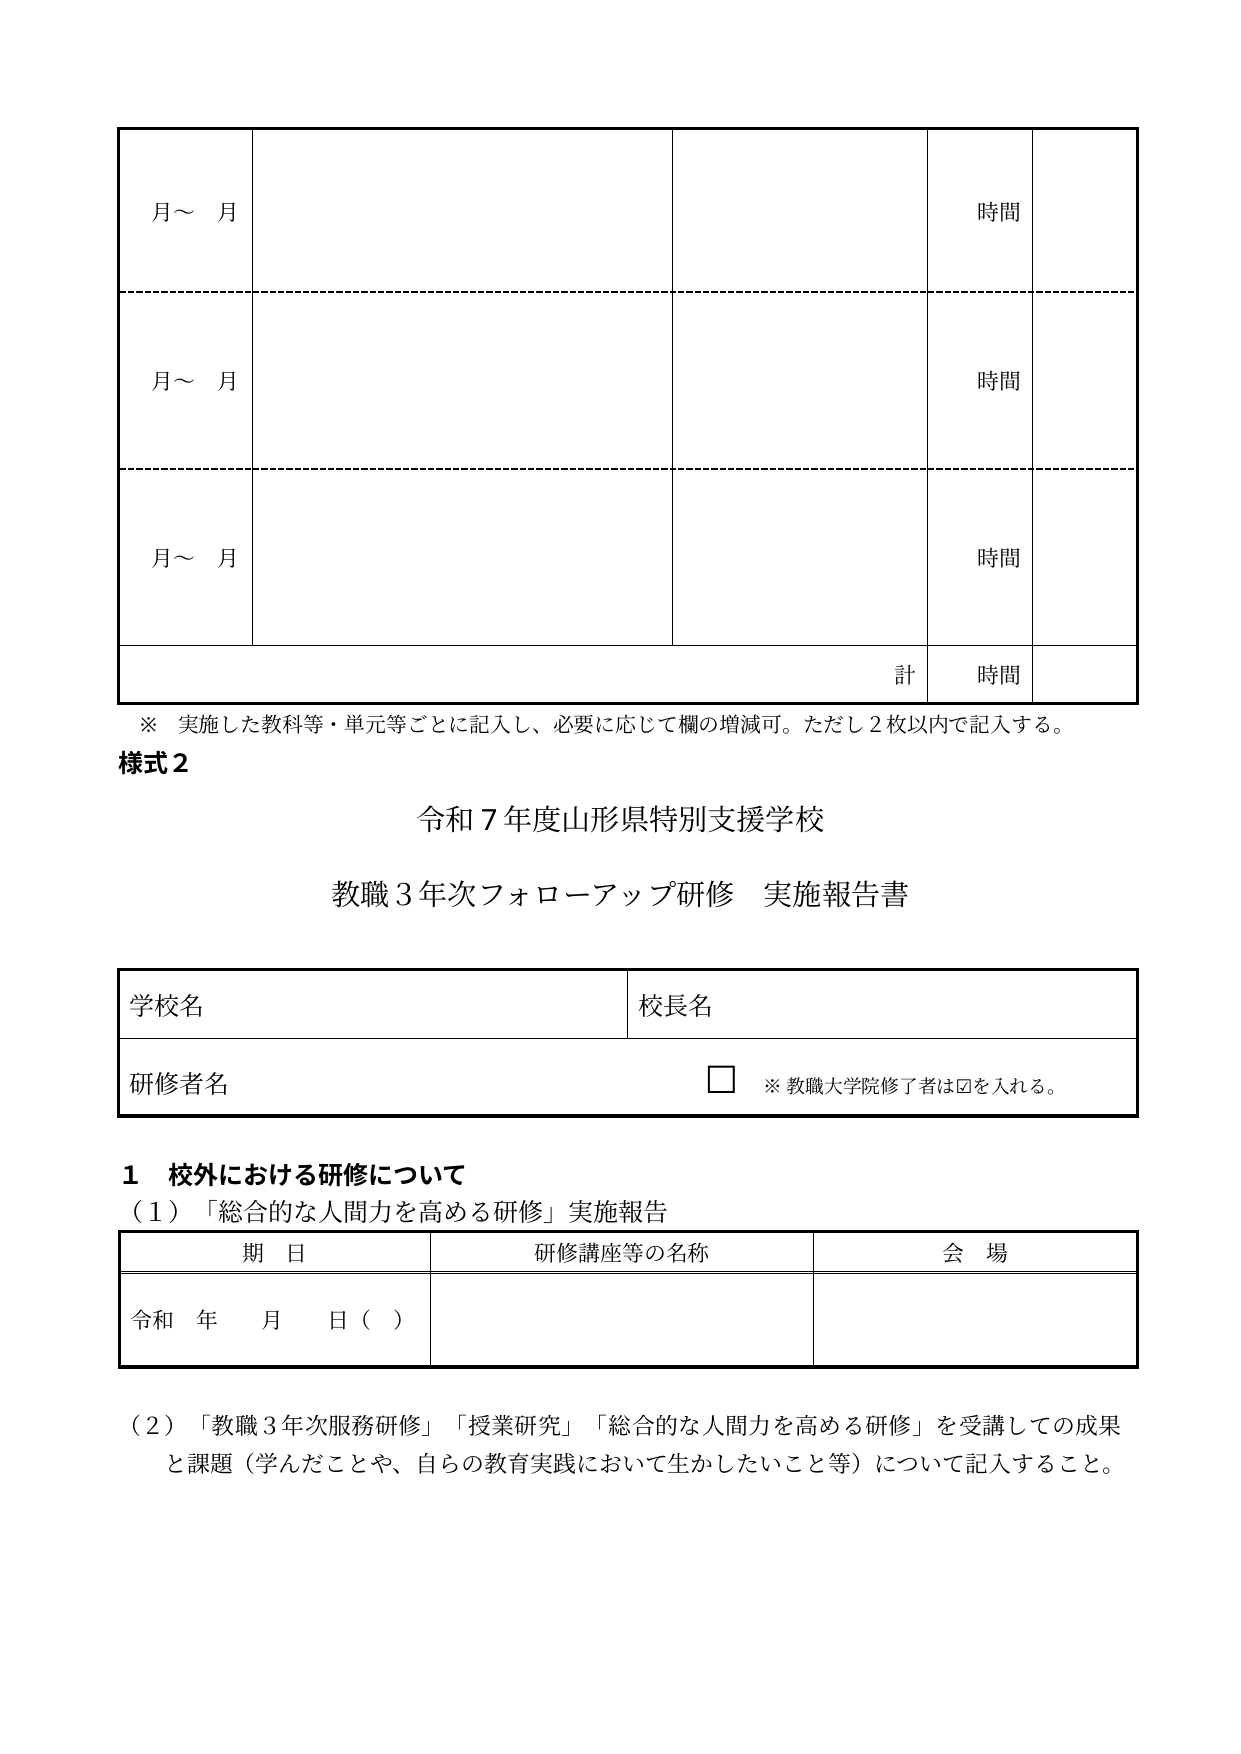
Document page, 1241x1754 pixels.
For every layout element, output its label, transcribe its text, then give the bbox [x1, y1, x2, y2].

table_cell [431, 1274, 813, 1365]
table_cell [814, 1274, 1136, 1365]
text １ 校外における研修について [118, 1155, 1122, 1192]
table_cell 令和 年 月 日（ ） [121, 1274, 430, 1365]
table_cell [1033, 130, 1136, 291]
text ※ 実施した教科等・単元等ごとに記入し、必要に応じて欄の増減可。ただし２枚以内で記入する。 [140, 705, 1122, 742]
table_cell 月～ 月 [120, 468, 252, 644]
table_cell [1033, 291, 1136, 467]
table_cell 時間 [928, 468, 1032, 644]
table_header 会 場 [814, 1233, 1136, 1271]
table_cell 月～ 月 [120, 291, 252, 467]
text 教職３年次フォローアップ研修 実施報告書 [118, 855, 1122, 930]
table_header 研修講座等の名称 [431, 1233, 813, 1271]
table_header 期 日 [121, 1233, 430, 1271]
table_cell [253, 468, 672, 644]
text （２）「教職３年次服務研修」「授業研究」「総合的な人間力を高める研修」を受講しての成果と課題（学んだことや、自らの教育実践において生かしたいこと等）について記入すること。 [118, 1406, 1122, 1481]
table_header 校長名 [628, 971, 1136, 1038]
table_cell [253, 291, 672, 467]
table_cell [1033, 468, 1136, 644]
table_header 学校名 [120, 971, 627, 1038]
text （１）「総合的な人間力を高める研修」実施報告 [118, 1192, 1122, 1230]
table_cell [253, 130, 672, 291]
table_cell [673, 291, 927, 467]
text 様式２ [118, 742, 1122, 780]
table_cell 時間 [928, 291, 1032, 467]
table_cell [1033, 646, 1136, 702]
table_cell 研修者名 ※ 教職大学院修了者は☑を入れる。 [120, 1039, 1136, 1114]
table_cell 月～ 月 [120, 130, 252, 291]
table_cell 時間 [928, 646, 1032, 702]
text 令和7年度山形県特別支援学校 [118, 780, 1122, 855]
table_cell [673, 130, 927, 291]
table_cell 計 [120, 646, 927, 702]
table_cell [673, 468, 927, 644]
table_cell 時間 [928, 130, 1032, 291]
